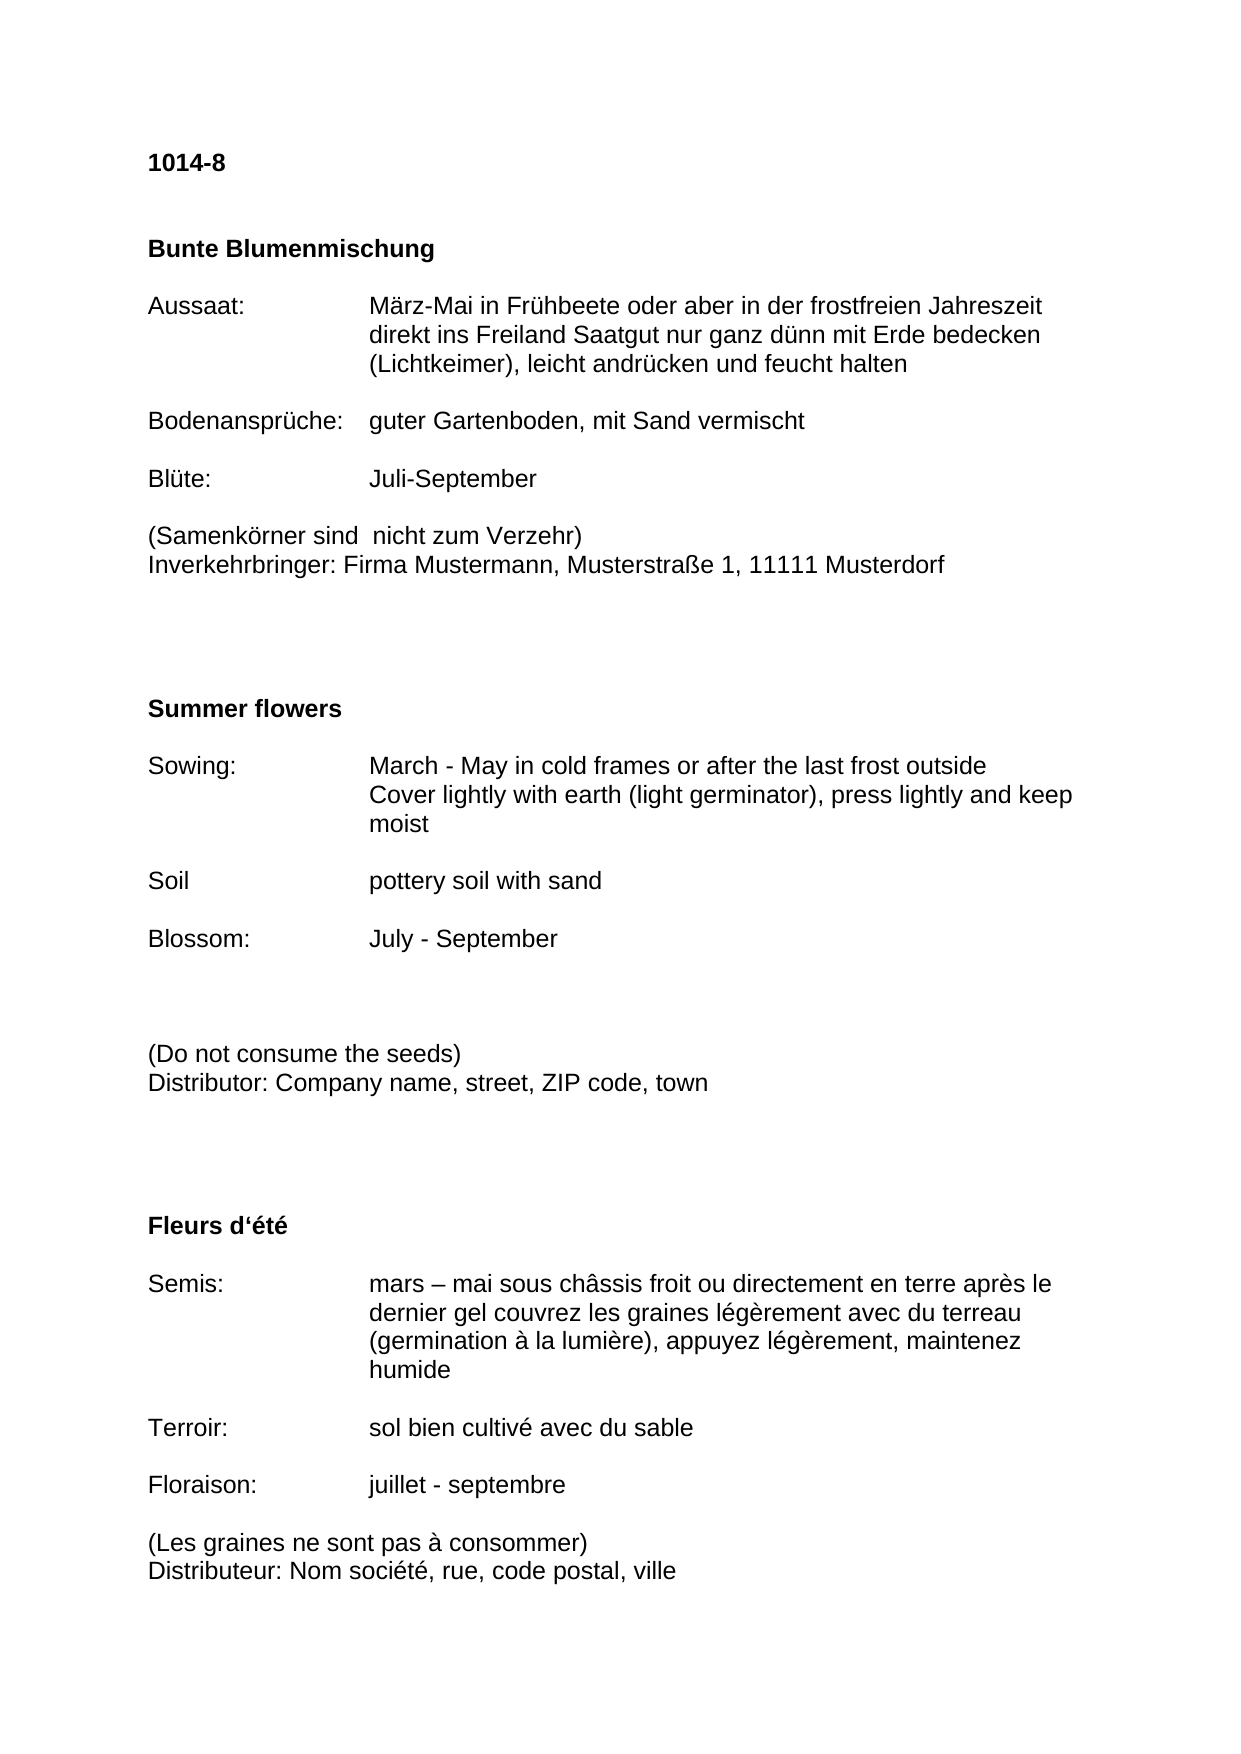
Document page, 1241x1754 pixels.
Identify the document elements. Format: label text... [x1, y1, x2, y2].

text Terroir: sol bien cultivé avec du sable [148, 1413, 1093, 1441]
text (Les graines ne sont pas à consommer) [148, 1528, 1093, 1556]
text Blossom: July - September [148, 924, 1093, 953]
text Distributeur: Nom société, rue, code postal, ville [148, 1556, 1093, 1585]
text (Do not consume the seeds) [148, 1039, 1093, 1068]
text Bodenansprüche: guter Gartenboden, mit Sand vermischt [148, 406, 1093, 435]
text Blüte: Juli-September [148, 464, 1093, 493]
text Fleurs d‘été [148, 1211, 1093, 1240]
text Distributor: Company name, street, ZIP code, town [148, 1068, 1093, 1096]
text 1014-8 [148, 148, 1093, 176]
text (Samenkörner sind nicht zum Verzehr) [148, 521, 1093, 550]
text Bunte Blumenmischung [148, 234, 1093, 263]
text Sowing: March - May in cold frames or after the last frost outside [148, 751, 1093, 780]
text Inverkehrbringer: Firma Mustermann, Musterstraße 1, 11111 Musterdorf [148, 550, 1093, 579]
text Soil pottery soil with sand [148, 866, 1093, 895]
text Semis: mars – mai sous châssis froit ou directement en terre après le dernier gel couvrez les graines légèrement avec du terreau (germination à la lumière), appuyez légèrement, maintenez humide [148, 1269, 1093, 1384]
text Summer flowers [148, 694, 1093, 723]
text Floraison: juillet - septembre [148, 1470, 1093, 1499]
text Aussaat: März-Mai in Frühbeete oder aber in der frostfreien Jahreszeit direkt ins Freiland Saatgut nur ganz dünn mit Erde bedecken (Lichtkeimer), leicht andrücken und feucht halten [148, 291, 1093, 378]
text Cover lightly with earth (light germinator), press lightly and keep moist [369, 780, 1093, 838]
